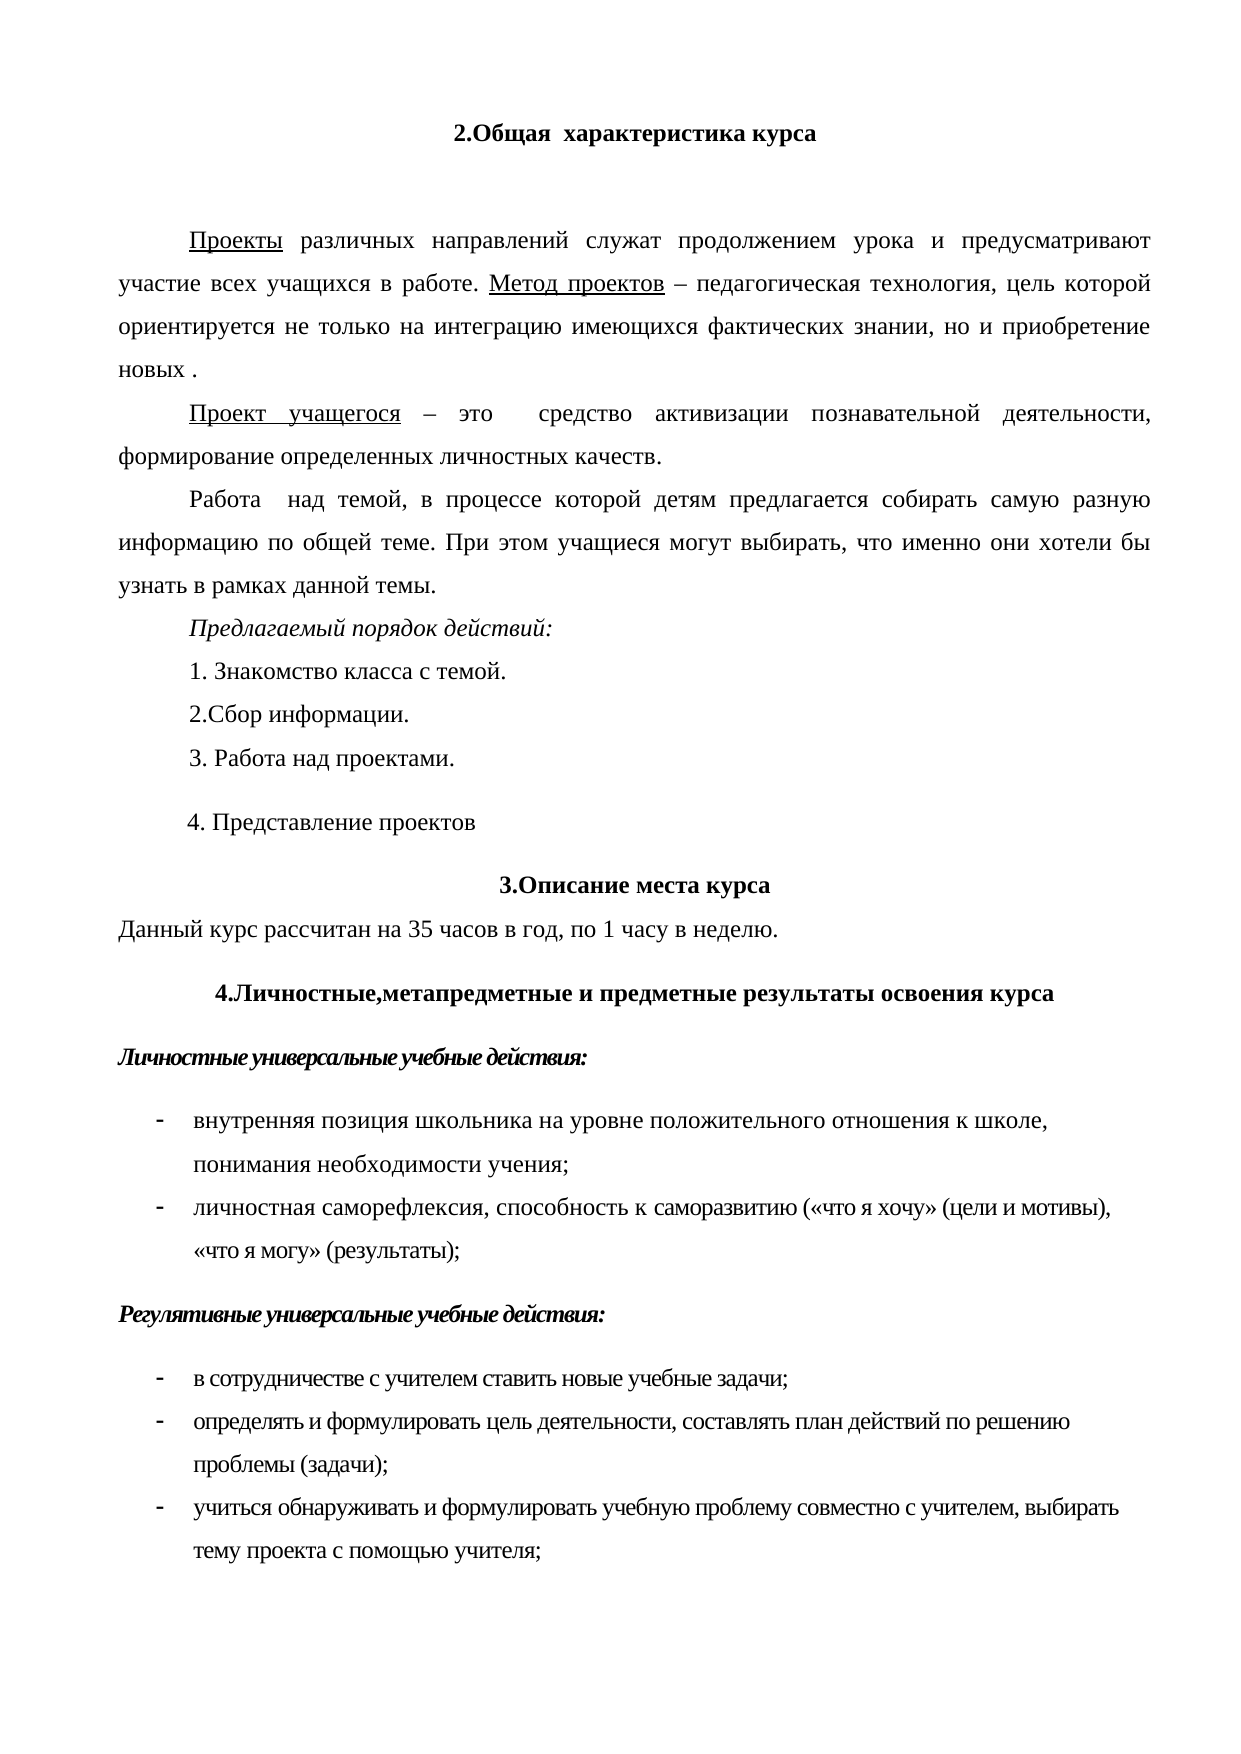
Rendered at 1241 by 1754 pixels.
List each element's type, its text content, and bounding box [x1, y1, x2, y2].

text Регулятивные универсальные учебные действия: [118, 1299, 1152, 1328]
text 4.Личностные,метапредметные и предметные результаты освоения курса [118, 978, 1152, 1006]
list внутренняя позиция школьника на уровне положительного отношения к школе, понимания необходимости учения; [156, 1106, 1152, 1177]
text Личностные универсальные учебные действия: [118, 1042, 1152, 1070]
text 4. Представление проектов [118, 807, 1152, 835]
list личностная саморефлексия, способность к саморазвитию («что я хочу» (цели и мотивы), «что я могу» (результаты); [156, 1192, 1152, 1264]
list определять и формулировать цель деятельности, составлять план действий по решению проблемы (задачи); [156, 1406, 1152, 1478]
text 3. Работа над проектами. [118, 743, 1152, 771]
text Проекты различных направлений служат продолжением урока и предусматривают участие всех учащихся в работе. Метод проектов – педагогическая технология, цель которой ориентируется не только на интеграцию имеющихся фактических знании, но и приобретение новых . [118, 225, 1152, 383]
list в сотрудничестве с учителем ставить новые учебные задачи; [156, 1363, 1152, 1392]
text Данный курс рассчитан на 35 часов в год, по 1 часу в неделю. [118, 914, 1152, 942]
text 3.Описание места курса [118, 871, 1152, 899]
text 2.Сбор информации. [118, 699, 1152, 728]
text Работа над темой, в процессе которой детям предлагается собирать самую разную информацию по общей теме. При этом учащиеся могут выбирать, что именно они хотели бы узнать в рамках данной темы. [118, 484, 1152, 599]
text 1. Знакомство класса с темой. [118, 656, 1152, 685]
text 2.Общая характеристика курса [118, 118, 1152, 147]
text Проект учащегося – это средство активизации познавательной деятельности, формирование определенных личностных качеств. [118, 398, 1152, 469]
list учиться обнаруживать и формулировать учебную проблему совместно с учителем, выбирать тему проекта с помощью учителя; [156, 1492, 1152, 1564]
text Предлагаемый порядок действий: [118, 613, 1152, 642]
